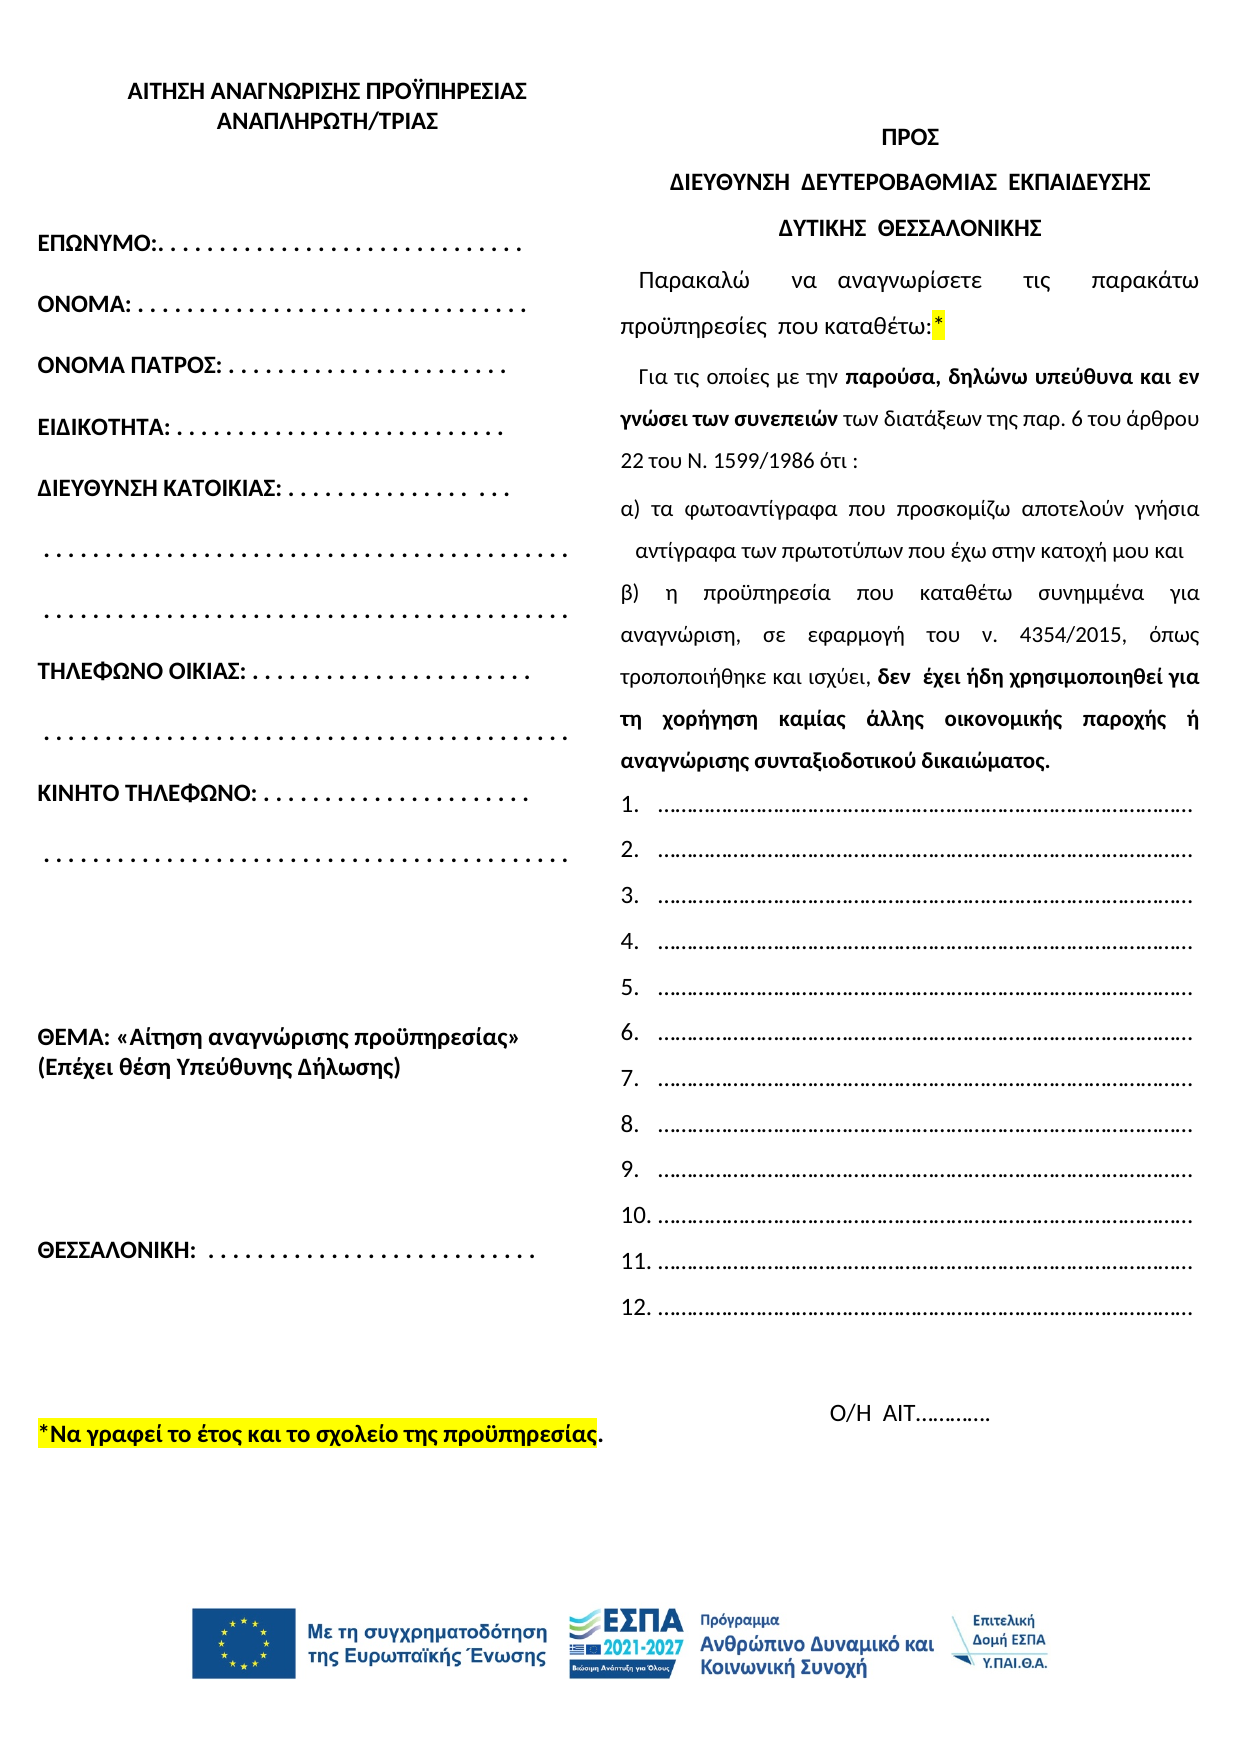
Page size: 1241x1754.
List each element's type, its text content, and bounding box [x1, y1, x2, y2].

list ………………………………………………………………………………… [620, 1199, 1200, 1230]
text ΠΡΟΣ [620, 121, 1200, 151]
text (Επέχει θέση Υπεύθυνης Δήλωσης) [37, 1052, 617, 1082]
list ………………………………………………………………………………… [620, 879, 1200, 910]
text ΤΗΛΕΦΩΝΟ ΟΙΚΙΑΣ: . . . . . . . . . . . . . . . . . . . . . . . [37, 655, 617, 685]
text ΘΕΣΣΑΛΟΝΙΚΗ: . . . . . . . . . . . . . . . . . . . . . . . . . . . [37, 1235, 617, 1265]
list ………………………………………………………………………………… [620, 1016, 1200, 1047]
list ………………………………………………………………………………… [620, 1291, 1200, 1321]
text . . . . . . . . . . . . . . . . . . . . . . . . . . . . . . . . . . . . . . . . . . . [37, 838, 617, 868]
picture [186, 1602, 1052, 1681]
text Παρακαλώ να αναγνωρίσετε τις παρακάτω προϋπηρεσίες που καταθέτω:* [620, 264, 1200, 340]
text . . . . . . . . . . . . . . . . . . . . . . . . . . . . . . . . . . . . . . . . . . . [37, 716, 617, 746]
text ΘΕΜΑ: «Αίτηση αναγνώρισης προϋπηρεσίας» [37, 1021, 617, 1052]
text ΔΙΕΥΘΥΝΣΗ ΚΑΤΟΙΚΙΑΣ: . . . . . . . . . . . . . . . . . . [37, 472, 617, 502]
text Ο/Η ΑΙΤ…………. [620, 1398, 1200, 1428]
list ………………………………………………………………………………… [620, 971, 1200, 1001]
list ………………………………………………………………………………… [620, 1108, 1200, 1138]
text ΚΙΝΗΤΟ ΤΗΛΕΦΩΝΟ: . . . . . . . . . . . . . . . . . . . . . . [37, 777, 617, 807]
text Για τις οποίες με την παρούσα, δηλώνω υπεύθυνα και εν γνώσει των συνεπειών των διατάξεων της παρ. 6 του άρθρου 22 του Ν. 1599/1986 ότι : [620, 362, 1200, 474]
text ΔΙΕΥΘΥΝΣΗ ΔΕΥΤΕΡΟΒΑΘΜΙΑΣ ΕΚΠΑΙΔΕΥΣΗΣ ΔΥΤΙΚΗΣ ΘΕΣΣΑΛΟΝΙΚΗΣ [620, 166, 1200, 243]
text . . . . . . . . . . . . . . . . . . . . . . . . . . . . . . . . . . . . . . . . . . . [37, 533, 617, 563]
text ΕΙΔΙΚΟΤΗΤΑ: . . . . . . . . . . . . . . . . . . . . . . . . . . . [37, 411, 617, 441]
text . . . . . . . . . . . . . . . . . . . . . . . . . . . . . . . . . . . . . . . . . . . [37, 594, 617, 624]
text ΕΠΩΝΥΜΟ:. . . . . . . . . . . . . . . . . . . . . . . . . . . . . . [37, 227, 617, 258]
list ………………………………………………………………………………… [620, 1062, 1200, 1093]
list ………………………………………………………………………………… [620, 833, 1200, 864]
list ………………………………………………………………………………… [620, 925, 1200, 956]
list ………………………………………………………………………………… [620, 1154, 1200, 1184]
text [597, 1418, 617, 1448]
text ΟΝΟΜΑ: . . . . . . . . . . . . . . . . . . . . . . . . . . . . . . . . [37, 288, 617, 319]
list ………………………………………………………………………………… [620, 788, 1200, 818]
text ΑΙΤΗΣΗ ΑΝΑΓΝΩΡΙΣΗΣ ΠΡΟΫΠΗΡΕΣΙΑΣ ΑΝΑΠΛΗΡΩΤΗ/ΤΡΙΑΣ [37, 75, 617, 136]
text β) η προϋπηρεσία που καταθέτω συνημμένα για αναγνώριση, σε εφαρμογή του ν. 4354/2015, όπως τροποποιήθηκε και ισχύει, δεν έχει ήδη χρησιμοποιηθεί για τη χορήγηση καμίας άλλης οικονομικής παροχής ή αναγνώρισης συνταξιοδοτικού δικαιώματος. [620, 578, 1200, 774]
text ΟΝΟΜΑ ΠΑΤΡΟΣ: . . . . . . . . . . . . . . . . . . . . . . . [37, 349, 617, 380]
text α) τα φωτοαντίγραφα που προσκομίζω αποτελούν γνήσια αντίγραφα των πρωτοτύπων που έχω στην κατοχή μου και [620, 494, 1200, 564]
list ………………………………………………………………………………… [620, 1245, 1200, 1276]
